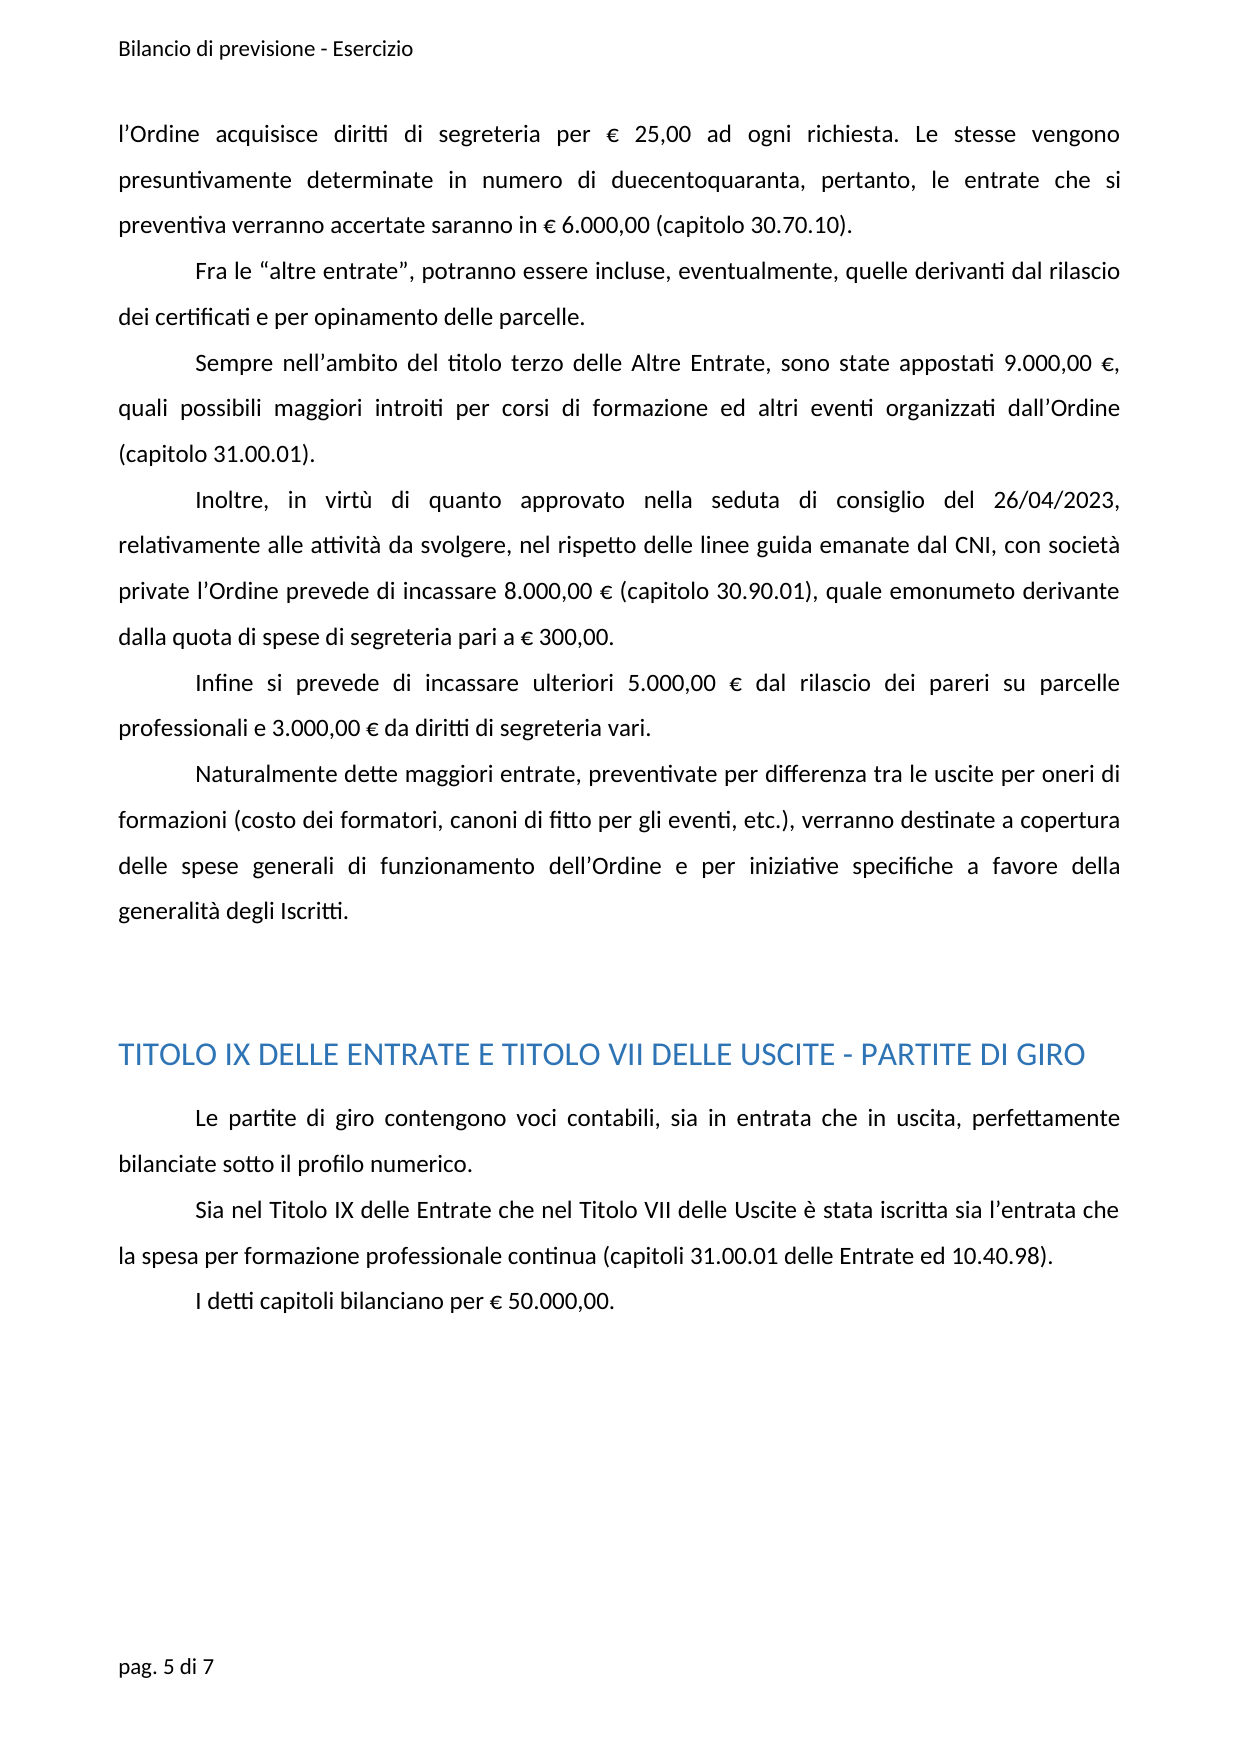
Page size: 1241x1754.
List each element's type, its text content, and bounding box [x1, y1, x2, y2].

text Le partite di giro contengono voci contabili, sia in entrata che in uscita, perfettamente bilanciate sotto il profilo numerico. [118, 1103, 1122, 1179]
text Infine si prevede di incassare ulteriori 5.000,00 € dal rilascio dei pareri su parcelle professionali e 3.000,00 € da diritti di segreteria vari. [118, 667, 1122, 743]
text I detti capitoli bilanciano per € 50.000,00. [118, 1286, 1122, 1316]
text Inoltre, in virtù di quanto approvato nella seduta di consiglio del 26/04/2023, relativamente alle attività da svolgere, nel rispetto delle linee guida emanate dal CNI, con società private l’Ordine prevede di incassare 8.000,00 € (capitolo 30.90.01), quale emonumeto derivante dalla quota di spese di segreteria pari a € 300,00. [118, 484, 1122, 652]
text Naturalmente dette maggiori entrate, preventivate per differenza tra le uscite per oneri di formazioni (costo dei formatori, canoni di fitto per gli eventi, etc.), verranno destinate a copertura delle spese generali di funzionamento dell’Ordine e per iniziative specifiche a favore della generalità degli Iscritti. [118, 758, 1122, 926]
text Fra le “altre entrate”, potranno essere incluse, eventualmente, quelle derivanti dal rilascio dei certificati e per opinamento delle parcelle. [118, 255, 1122, 332]
text Sempre nell’ambito del titolo terzo delle Altre Entrate, sono state appostati 9.000,00 €, quali possibili maggiori introiti per corsi di formazione ed altri eventi organizzati dall’Ordine (capitolo 31.00.01). [118, 347, 1122, 469]
subtitle TITOLO IX DELLE ENTRATE E TITOLO VII DELLE USCITE - PARTITE DI GIRO [118, 1033, 1122, 1073]
text Sia nel Titolo IX delle Entrate che nel Titolo VII delle Uscite è stata iscritta sia l’entrata che la spesa per formazione professionale continua (capitoli 31.00.01 delle Entrate ed 10.40.98). [118, 1194, 1122, 1270]
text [118, 118, 1122, 240]
